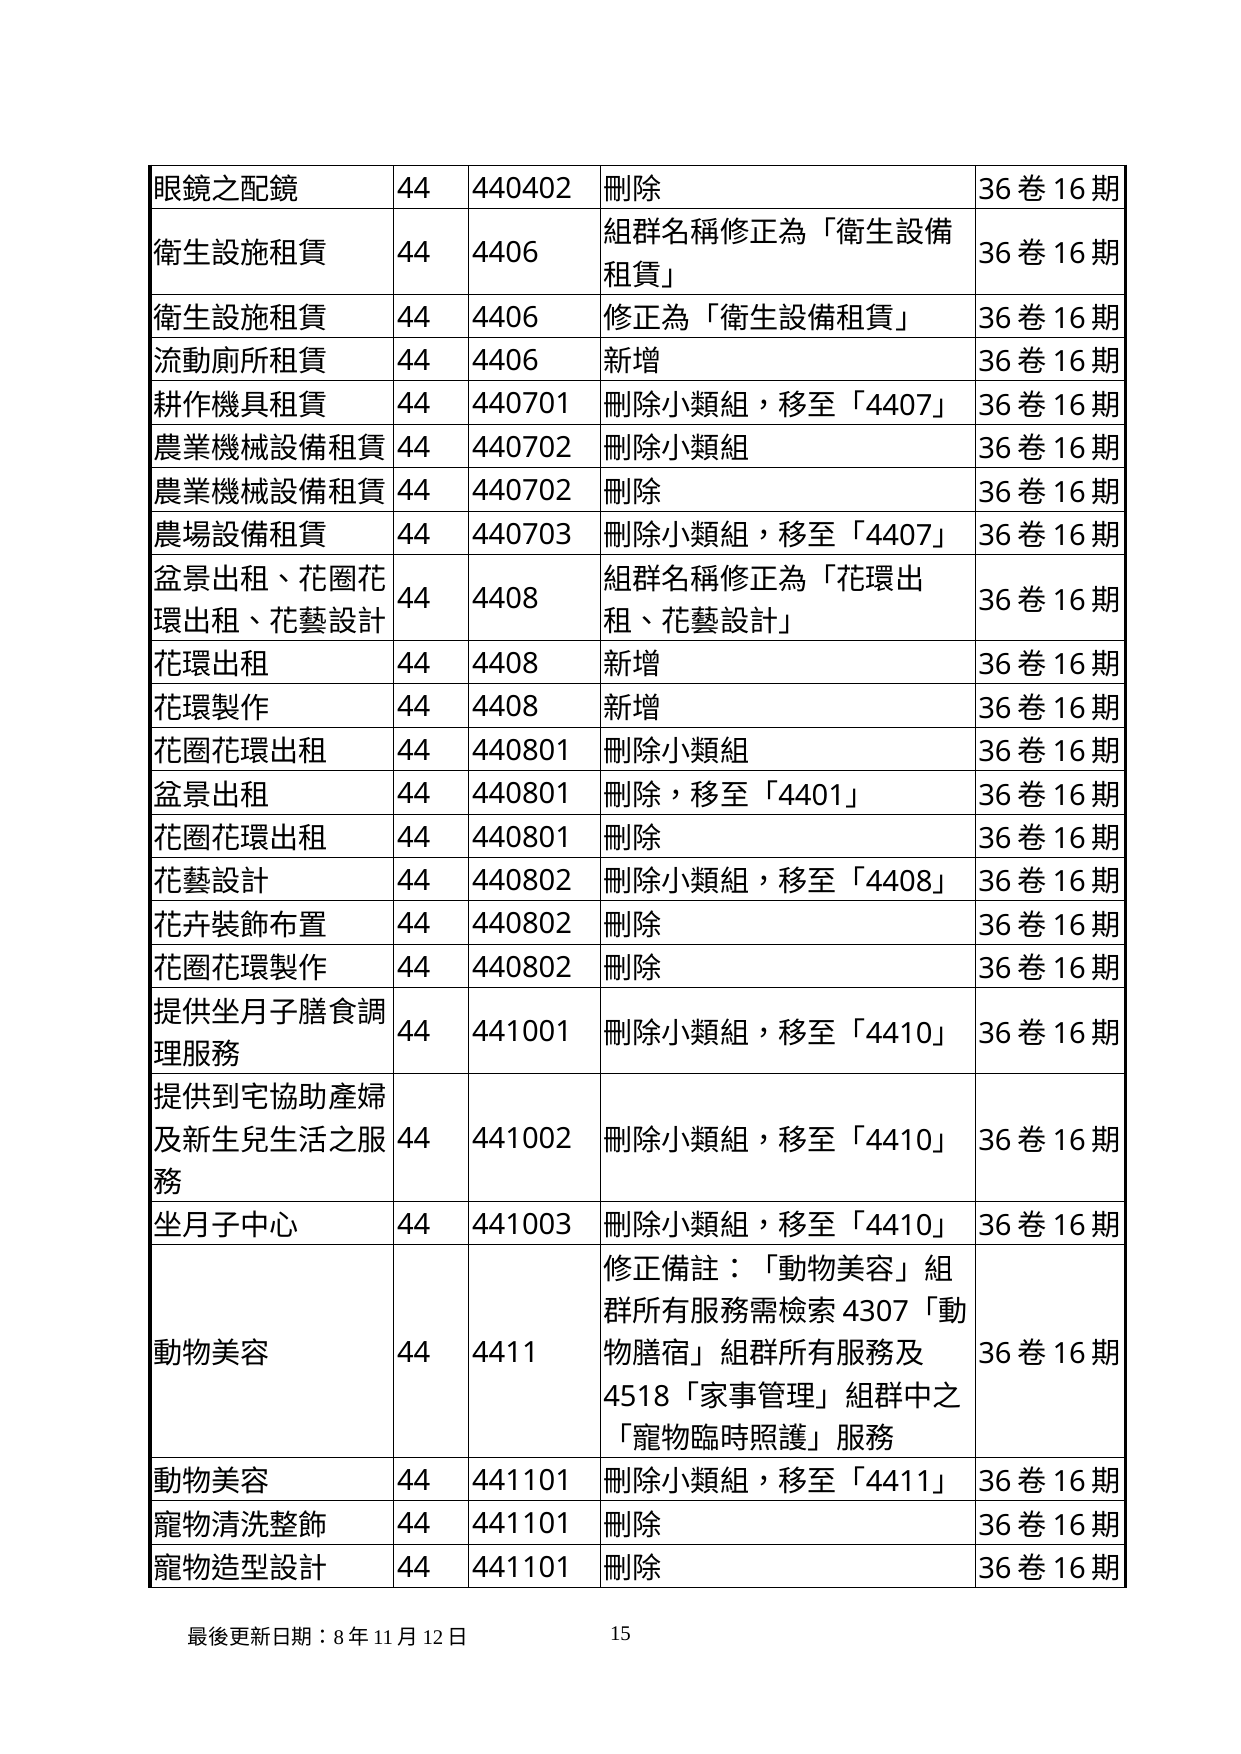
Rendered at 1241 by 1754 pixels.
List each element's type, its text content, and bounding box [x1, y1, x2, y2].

table_cell 4406 [469, 209, 600, 293]
table_cell 44 [394, 858, 468, 900]
table_cell 農場設備租賃 [152, 512, 393, 554]
table_cell 36卷16期 [976, 1501, 1124, 1544]
table_cell 44 [394, 728, 468, 770]
table_cell 441003 [469, 1202, 600, 1244]
table_cell 44 [394, 641, 468, 683]
table_cell 36卷16期 [976, 1545, 1124, 1587]
table_cell 44 [394, 512, 468, 554]
table_cell 盆景出租 [152, 771, 393, 813]
table_cell 盆景出租、花圈花環出租、花藝設計 [152, 555, 393, 640]
table_cell 44 [394, 1245, 468, 1457]
table_cell 44 [394, 555, 468, 640]
table_cell 組群名稱修正為「花環出租、花藝設計」 [601, 555, 975, 640]
table_cell 花卉裝飾布置 [152, 901, 393, 944]
table_cell 44 [394, 166, 468, 208]
table_cell 刪除小類組，移至「4411」 [601, 1458, 975, 1500]
table_cell 36卷16期 [976, 1458, 1124, 1500]
table_cell 4408 [469, 555, 600, 640]
table_cell 寵物造型設計 [152, 1545, 393, 1587]
table_cell 36卷16期 [976, 684, 1124, 727]
table_cell 新增 [601, 338, 975, 380]
table_cell 36卷16期 [976, 381, 1124, 424]
table_cell 36卷16期 [976, 728, 1124, 770]
table_cell 36卷16期 [976, 945, 1124, 987]
table_cell 36卷16期 [976, 771, 1124, 813]
table_cell 刪除小類組，移至「4410」 [601, 988, 975, 1073]
table_cell 441101 [469, 1458, 600, 1500]
table_cell 441101 [469, 1501, 600, 1544]
table_cell 36卷16期 [976, 468, 1124, 511]
table_cell 36卷16期 [976, 295, 1124, 337]
table_cell 44 [394, 425, 468, 467]
table_cell 刪除小類組，移至「4407」 [601, 512, 975, 554]
table_cell 440702 [469, 468, 600, 511]
table_cell 新增 [601, 684, 975, 727]
table_cell 440701 [469, 381, 600, 424]
table_cell 44 [394, 295, 468, 337]
table_cell 提供坐月子膳食調理服務 [152, 988, 393, 1073]
table_cell 440802 [469, 945, 600, 987]
table_cell 刪除，移至「4401」 [601, 771, 975, 813]
table_cell 動物美容 [152, 1458, 393, 1500]
table_cell 刪除 [601, 945, 975, 987]
table_cell 4411 [469, 1245, 600, 1457]
table_cell 4406 [469, 338, 600, 380]
table_cell 440703 [469, 512, 600, 554]
table_cell 修正為「衛生設備租賃」 [601, 295, 975, 337]
table_cell 花圈花環出租 [152, 728, 393, 770]
table_cell 花圈花環製作 [152, 945, 393, 987]
table_cell 刪除小類組，移至「4407」 [601, 381, 975, 424]
table_cell 44 [394, 1074, 468, 1201]
table_cell 花環出租 [152, 641, 393, 683]
table_cell 4406 [469, 295, 600, 337]
table_cell 441001 [469, 988, 600, 1073]
table_cell 花藝設計 [152, 858, 393, 900]
table_cell 36卷16期 [976, 641, 1124, 683]
table_cell 新增 [601, 641, 975, 683]
table_cell 提供到宅協助產婦及新生兒生活之服務 [152, 1074, 393, 1201]
table_cell 440801 [469, 728, 600, 770]
table_cell 刪除 [601, 901, 975, 944]
table_cell 36卷16期 [976, 1074, 1124, 1201]
table_cell 36卷16期 [976, 338, 1124, 380]
table_cell 組群名稱修正為「衛生設備租賃」 [601, 209, 975, 293]
table_cell 刪除小類組，移至「4408」 [601, 858, 975, 900]
table_cell 440402 [469, 166, 600, 208]
table_cell 36卷16期 [976, 901, 1124, 944]
table_cell 衛生設施租賃 [152, 209, 393, 293]
table_cell 44 [394, 901, 468, 944]
table_cell 耕作機具租賃 [152, 381, 393, 424]
table_cell 36卷16期 [976, 555, 1124, 640]
table_cell 44 [394, 771, 468, 813]
table_cell 44 [394, 684, 468, 727]
table_cell 刪除小類組，移至「4410」 [601, 1202, 975, 1244]
table_cell 441101 [469, 1545, 600, 1587]
table_cell 44 [394, 468, 468, 511]
table_cell 坐月子中心 [152, 1202, 393, 1244]
table_cell 36卷16期 [976, 815, 1124, 857]
table_cell 441002 [469, 1074, 600, 1201]
table_cell 36卷16期 [976, 166, 1124, 208]
table_cell 44 [394, 988, 468, 1073]
table_cell 4408 [469, 641, 600, 683]
table_cell 36卷16期 [976, 988, 1124, 1073]
table_cell 花圈花環出租 [152, 815, 393, 857]
table_cell 44 [394, 381, 468, 424]
table_cell 44 [394, 1501, 468, 1544]
table_cell 44 [394, 945, 468, 987]
table_cell 36卷16期 [976, 512, 1124, 554]
table_cell 44 [394, 1458, 468, 1500]
table_cell 花環製作 [152, 684, 393, 727]
table_cell 刪除 [601, 468, 975, 511]
table_cell 刪除 [601, 1501, 975, 1544]
table_cell 440802 [469, 858, 600, 900]
table_cell 440702 [469, 425, 600, 467]
table_cell 刪除 [601, 1545, 975, 1587]
table_cell 44 [394, 815, 468, 857]
table_cell 農業機械設備租賃 [152, 425, 393, 467]
table_cell 440801 [469, 815, 600, 857]
table_cell 寵物清洗整飾 [152, 1501, 393, 1544]
table_cell 4408 [469, 684, 600, 727]
table_cell 44 [394, 209, 468, 293]
table_cell 修正備註：「動物美容」組群所有服務需檢索4307「動物膳宿」組群所有服務及4518「家事管理」組群中之「寵物臨時照護」服務 [601, 1245, 975, 1457]
table_cell 36卷16期 [976, 1202, 1124, 1244]
table_cell 36卷16期 [976, 858, 1124, 900]
table_cell 刪除 [601, 166, 975, 208]
table_cell 刪除小類組 [601, 728, 975, 770]
table_cell 44 [394, 338, 468, 380]
table_cell 流動廁所租賃 [152, 338, 393, 380]
table_cell 刪除 [601, 815, 975, 857]
table_cell 44 [394, 1545, 468, 1587]
table_cell 440802 [469, 901, 600, 944]
table_cell 刪除小類組，移至「4410」 [601, 1074, 975, 1201]
table_cell 農業機械設備租賃 [152, 468, 393, 511]
table_cell 36卷16期 [976, 209, 1124, 293]
table_cell 刪除小類組 [601, 425, 975, 467]
table_cell 36卷16期 [976, 1245, 1124, 1457]
table_cell 衛生設施租賃 [152, 295, 393, 337]
table_cell 動物美容 [152, 1245, 393, 1457]
table_cell 36卷16期 [976, 425, 1124, 467]
table_cell 眼鏡之配鏡 [152, 166, 393, 208]
table_cell 440801 [469, 771, 600, 813]
table_cell 44 [394, 1202, 468, 1244]
